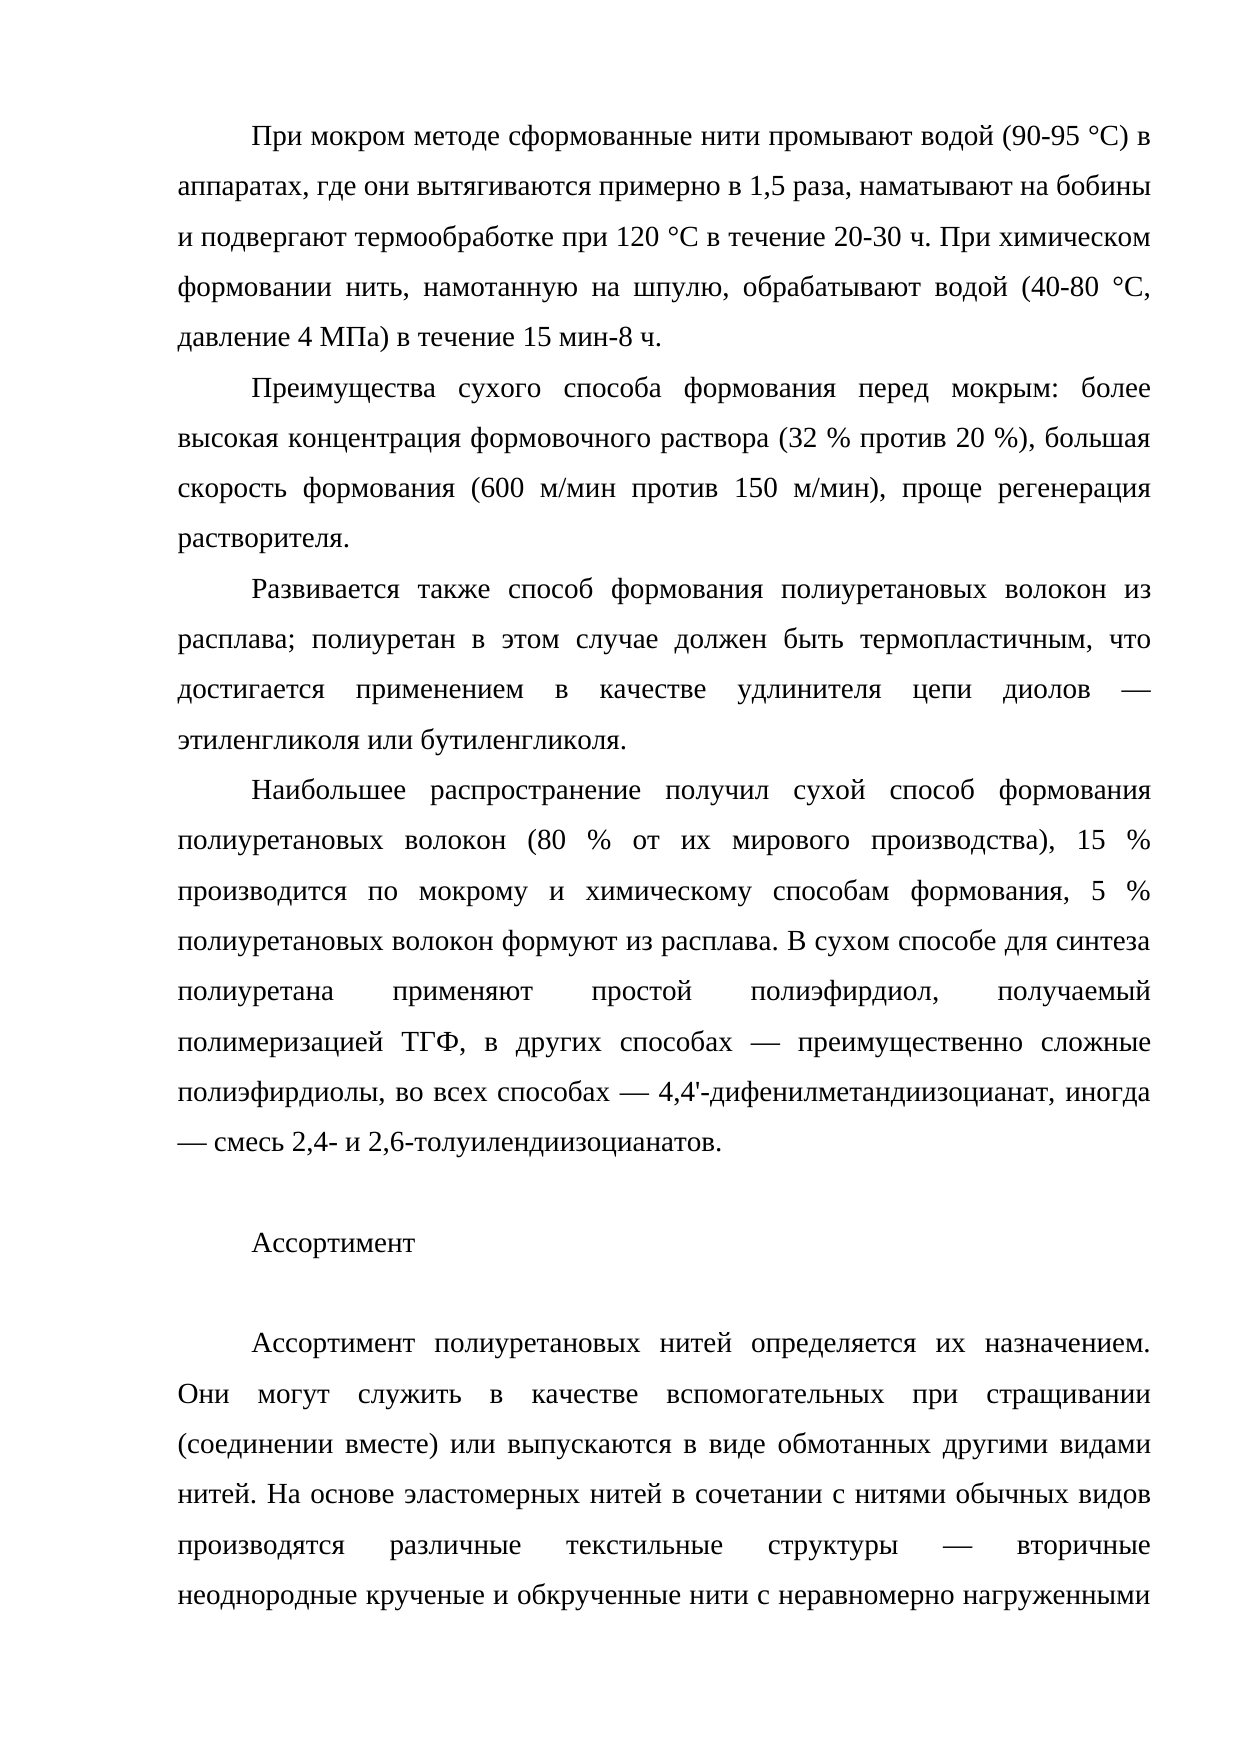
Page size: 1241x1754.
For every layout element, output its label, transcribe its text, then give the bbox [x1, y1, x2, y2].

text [177, 1326, 1152, 1611]
text Развивается также способ формования полиуретановых волокон из расплава; полиуретан в этом случае должен быть термопластичным, что достигается применением в качестве удлинителя цепи диолов — этиленгликоля или бутиленгликоля. [177, 571, 1152, 755]
text Преимущества сухого способа формования перед мокрым: более высокая концентрация формовочного раствора (32 % против 20 %), большая скорость формования (600 м/мин против 150 м/мин), проще регенерация растворителя. [177, 370, 1152, 554]
text Ассортимент [177, 1225, 1152, 1258]
text При мокром методе сформованные нити промывают водой (90-) в аппаратах, где они вытягиваются примерно в 1,5 раза, наматывают на бобины и подвергают термообработке при в течение 20-30 ч. При химическом формовании нить, намотанную на шпулю, обрабатывают водой (40-, давление 4 МПа) в течение 15 мин-8 ч. [177, 118, 1152, 353]
text Наибольшее распространение получил сухой способ формования полиуретановых волокон (80 % от их мирового производства), 15 % производится по мокрому и химическому способам формования, 5 % полиуретановых волокон формуют из расплава. В сухом способе для синтеза полиуретана применяют простой полиэфирдиол, получаемый полимеризацией ТГФ, в других способах — преимущественно сложные полиэфирдиолы, во всех способах — 4,4'-дифенилметандиизоцианат, иногда — смесь 2,4- и 2,6-толуилендиизоцианатов. [177, 772, 1152, 1158]
